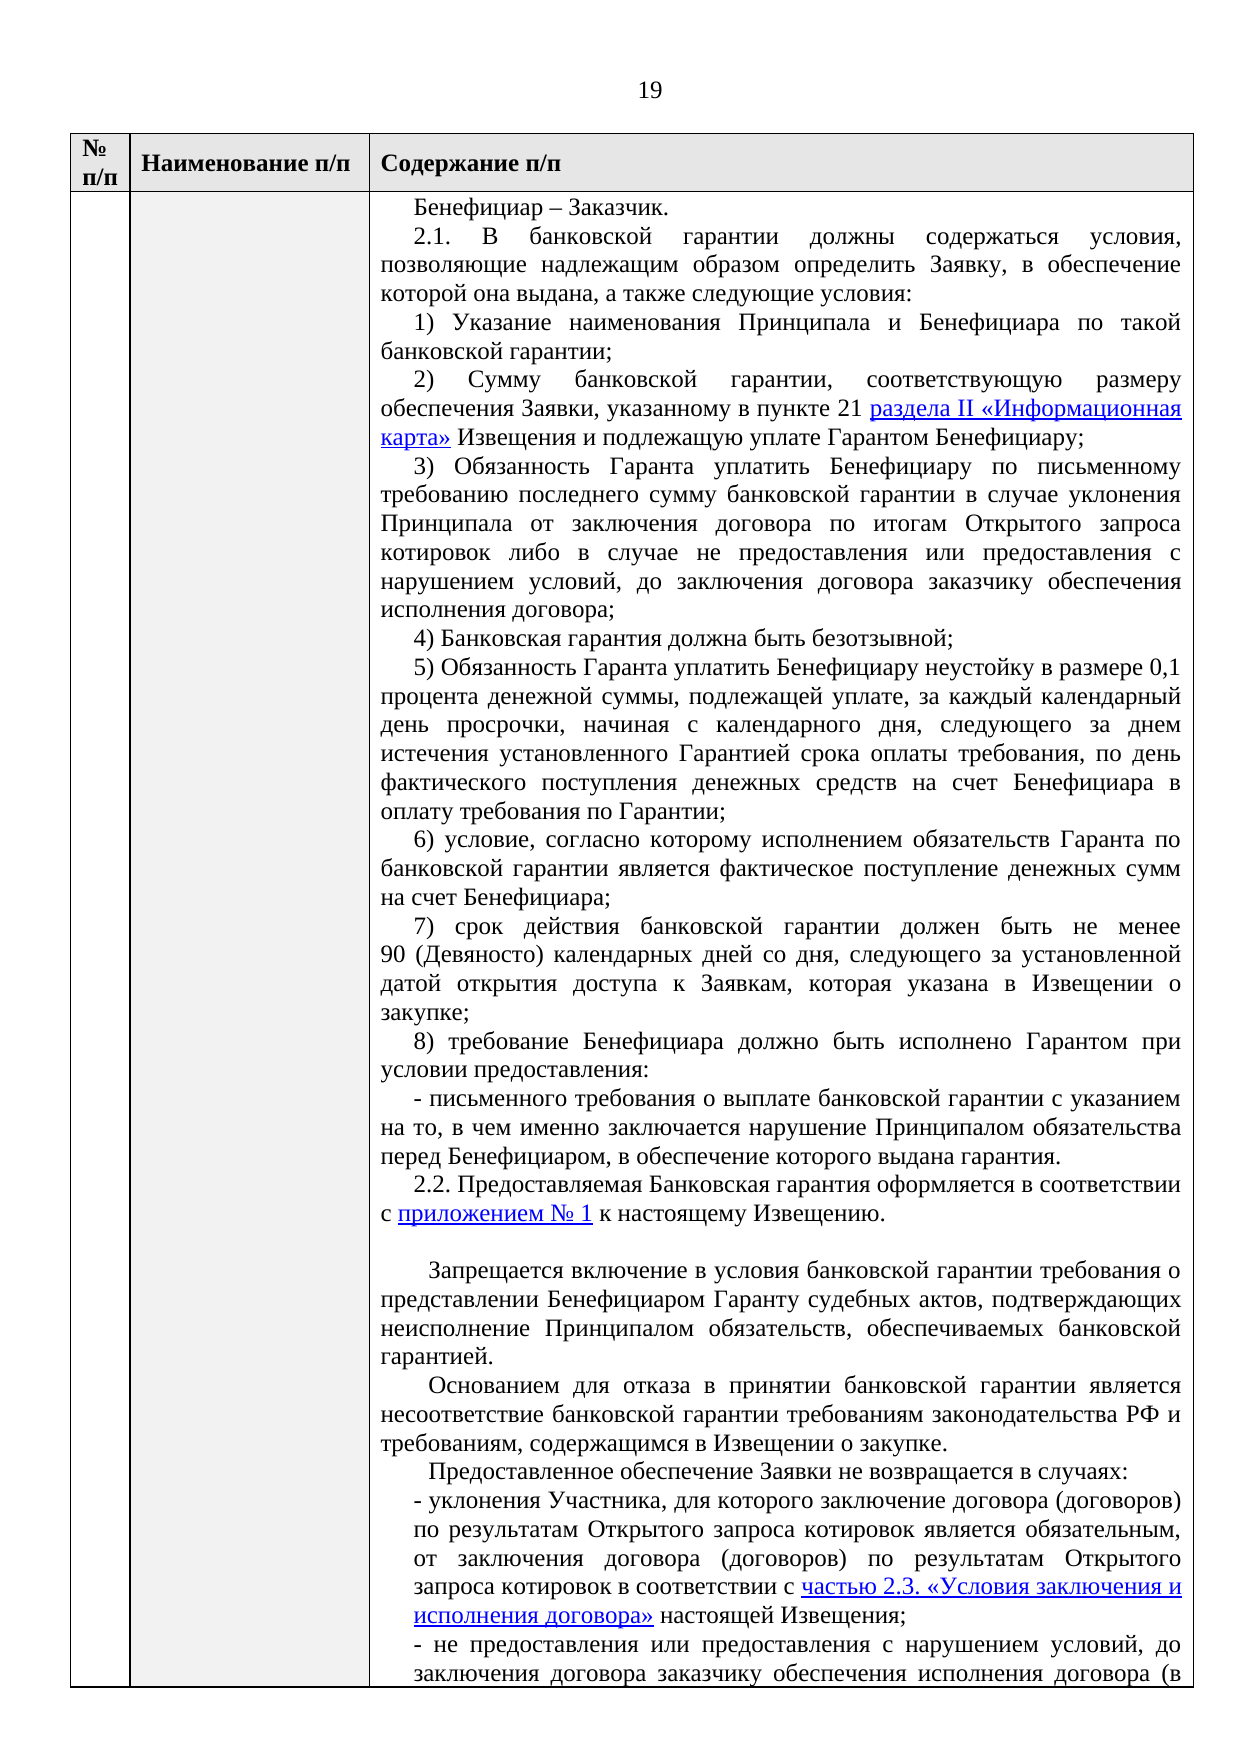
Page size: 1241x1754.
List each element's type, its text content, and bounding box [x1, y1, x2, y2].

table_cell [71, 192, 129, 1686]
table_header Содержание п/п [370, 134, 1193, 191]
table_header Наименование п/п [131, 134, 369, 191]
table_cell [131, 192, 369, 1686]
table_header № п/п [71, 134, 129, 191]
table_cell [370, 192, 1193, 1686]
